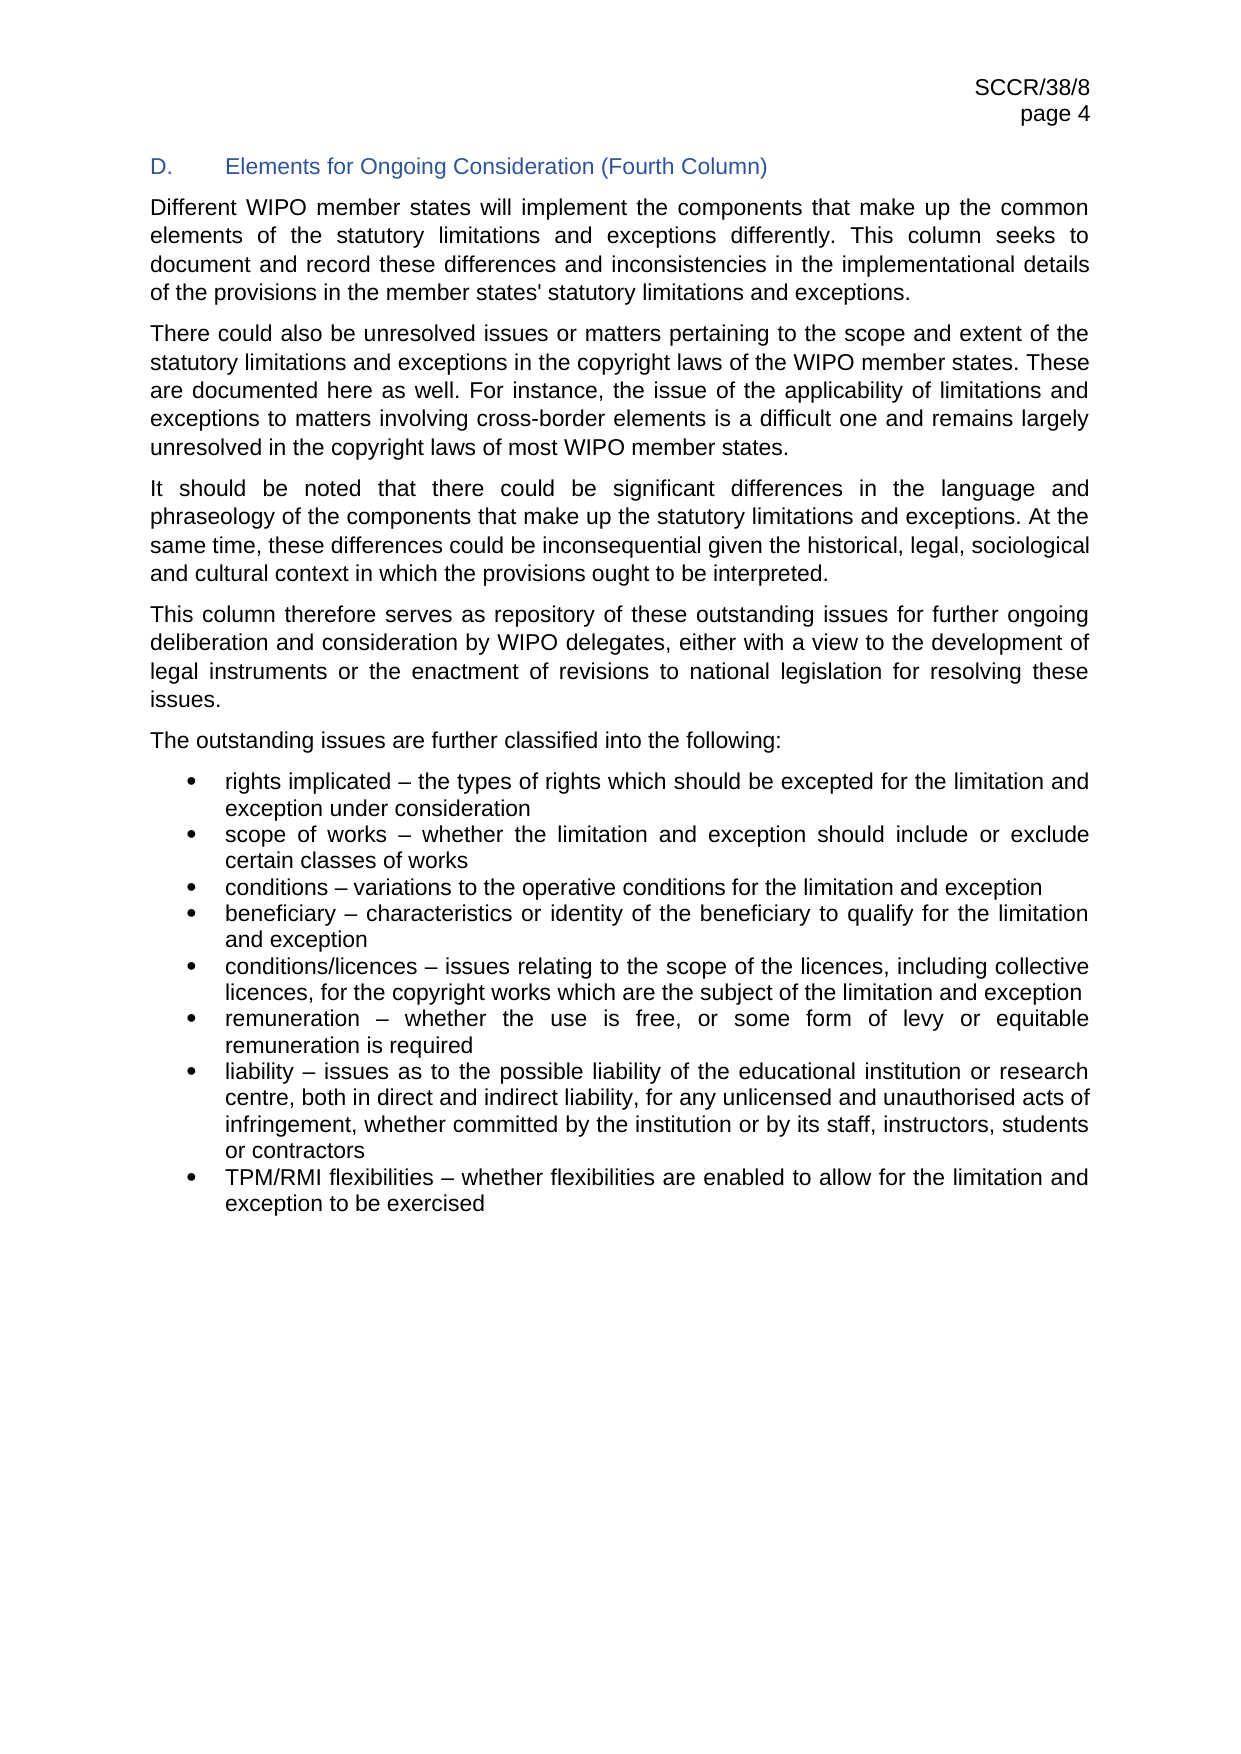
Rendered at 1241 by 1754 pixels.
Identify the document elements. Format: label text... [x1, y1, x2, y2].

list remuneration – whether the use is free, or some form of levy or equitable remuneration is required [187, 1005, 1090, 1058]
text This column therefore serves as repository of these outstanding issues for further ongoing deliberation and consideration by WIPO delegates, either with a view to the development of legal instruments or the enactment of revisions to national legislation for resolving these issues. [150, 601, 1090, 713]
text There could also be unresolved issues or matters pertaining to the scope and extent of the statutory limitations and exceptions in the copyright laws of the WIPO member states. These are documented here as well. For instance, the issue of the applicability of limitations and exceptions to matters involving cross-border elements is a difficult one and remains largely unresolved in the copyright laws of most WIPO member states. [150, 320, 1090, 460]
list beneficiary – characteristics or identity of the beneficiary to qualify for the limitation and exception [187, 900, 1090, 953]
list scope of works – whether the limitation and exception should include or exclude certain classes of works [187, 821, 1090, 873]
list conditions – variations to the operative conditions for the limitation and exception [187, 873, 1090, 900]
list rights implicated – the types of rights which should be excepted for the limitation and exception under consideration [187, 768, 1090, 821]
text It should be noted that there could be significant differences in the language and phraseology of the components that make up the statutory limitations and exceptions. At the same time, these differences could be inconsequential given the historical, legal, sociological and cultural context in which the provisions ought to be interpreted. [150, 475, 1090, 586]
list TPM/RMI flexibilities – whether flexibilities are enabled to allow for the limitation and exception to be exercised [187, 1163, 1090, 1216]
text The outstanding issues are further classified into the following: [150, 727, 1090, 753]
text Different WIPO member states will implement the components that make up the common elements of the statutory limitations and exceptions differently. This column seeks to document and record these differences and inconsistencies in the implementational details of the provisions in the member states' statutory limitations and exceptions. [150, 194, 1090, 305]
list conditions/licences – issues relating to the scope of the licences, including collective licences, for the copyright works which are the subject of the limitation and exception [187, 953, 1090, 1005]
subtitle Elements for Ongoing Consideration (Fourth Column) [150, 153, 1090, 179]
list liability – issues as to the possible liability of the educational institution or research centre, both in direct and indirect liability, for any unlicensed and unauthorised acts of infringement, whether committed by the institution or by its staff, instructors, students or contractors [187, 1058, 1090, 1163]
